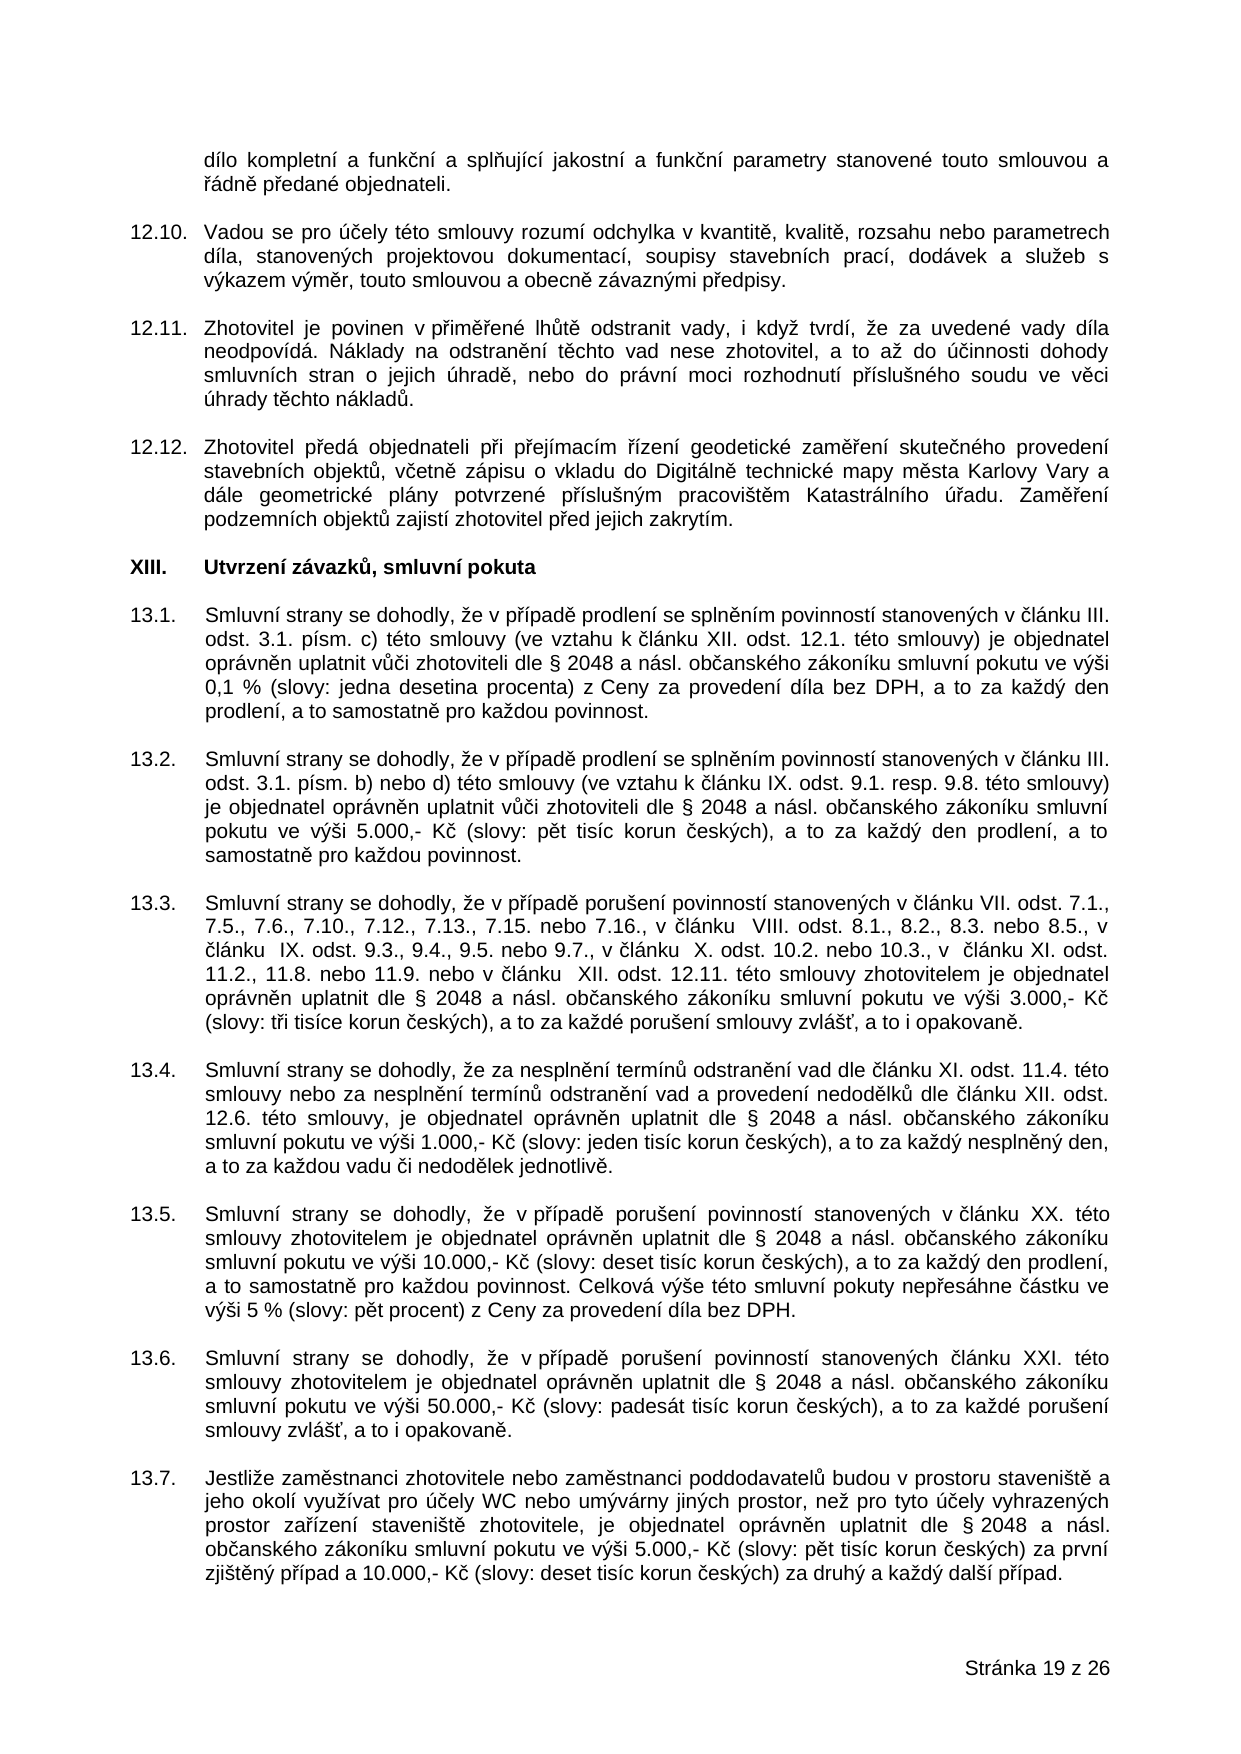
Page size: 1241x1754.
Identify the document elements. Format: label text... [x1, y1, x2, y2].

list Zhotovitel předá objednateli při přejímacím řízení geodetické zaměření skutečného provedení stavebních objektů, včetně zápisu o vkladu do Digitálně technické mapy města Karlovy Vary a dále geometrické plány potvrzené příslušným pracovištěm Katastrálního úřadu. Zaměření podzemních objektů zajistí zhotovitel před jejich zakrytím. [130, 435, 1110, 531]
text XIII. Utvrzení závazků, smluvní pokuta [130, 555, 1110, 579]
list Smluvní strany se dohodly, že za nesplnění termínů odstranění vad dle článku XI. odst. 11.4. této smlouvy nebo za nesplnění termínů odstranění vad a provedení nedodělků dle článku XII. odst. 12.6. této smlouvy, je objednatel oprávněn uplatnit dle § 2048 a násl. občanského zákoníku smluvní pokutu ve výši 1.000,- Kč (slovy: jeden tisíc korun českých), a to za každý nesplněný den, a to za každou vadu či nedodělek jednotlivě. [130, 1058, 1110, 1178]
list Vadou se pro účely této smlouvy rozumí odchylka v kvantitě, kvalitě, rozsahu nebo parametrech díla, stanovených projektovou dokumentací, soupisy stavebních prací, dodávek a služeb s výkazem výměr, touto smlouvou a obecně závaznými předpisy. [130, 219, 1110, 291]
list Smluvní strany se dohodly, že v případě prodlení se splněním povinností stanovených v článku III. odst. 3.1. písm. c) této smlouvy (ve vztahu k článku XII. odst. 12.1. této smlouvy) je objednatel oprávněn uplatnit vůči zhotoviteli dle § 2048 a násl. občanského zákoníku smluvní pokutu ve výši 0,1 % (slovy: jedna desetina procenta) z Ceny za provedení díla bez DPH, a to za každý den prodlení, a to samostatně pro každou povinnost. [130, 603, 1110, 723]
list Smluvní strany se dohodly, že v případě porušení povinností stanovených článku XXI. této smlouvy zhotovitelem je objednatel oprávněn uplatnit dle § 2048 a násl. občanského zákoníku smluvní pokutu ve výši 50.000,- Kč (slovy: padesát tisíc korun českých), a to za každé porušení smlouvy zvlášť, a to i opakovaně. [130, 1346, 1110, 1441]
list Smluvní strany se dohodly, že v případě porušení povinností stanovených v článku XX. této smlouvy zhotovitelem je objednatel oprávněn uplatnit dle § 2048 a násl. občanského zákoníku smluvní pokutu ve výši 10.000,- Kč (slovy: deset tisíc korun českých), a to za každý den prodlení, a to samostatně pro každou povinnost. Celková výše této smluvní pokuty nepřesáhne částku ve výši 5 % (slovy: pět procent) z Ceny za provedení díla bez DPH. [130, 1202, 1110, 1322]
list Jestliže zaměstnanci zhotovitele nebo zaměstnanci poddodavatelů budou v prostoru staveniště a jeho okolí využívat pro účely WC nebo umývárny jiných prostor, než pro tyto účely vyhrazených prostor zařízení staveniště zhotovitele, je objednatel oprávněn uplatnit dle § 2048 a násl. občanského zákoníku smluvní pokutu ve výši 5.000,- Kč (slovy: pět tisíc korun českých) za první zjištěný případ a 10.000,- Kč (slovy: deset tisíc korun českých) za druhý a každý další případ. [130, 1465, 1110, 1585]
list Zhotovitel je povinen v přiměřené lhůtě odstranit vady, i když tvrdí, že za uvedené vady díla neodpovídá. Náklady na odstranění těchto vad nese zhotovitel, a to až do účinnosti dohody smluvních stran o jejich úhradě, nebo do právní moci rozhodnutí příslušného soudu ve věci úhrady těchto nákladů. [130, 315, 1110, 411]
list Smluvní strany se dohodly, že v případě prodlení se splněním povinností stanovených v článku III. odst. 3.1. písm. b) nebo d) této smlouvy (ve vztahu k článku IX. odst. 9.1. resp. 9.8. této smlouvy) je objednatel oprávněn uplatnit vůči zhotoviteli dle § 2048 a násl. občanského zákoníku smluvní pokutu ve výši 5.000,- Kč (slovy: pět tisíc korun českých), a to za každý den prodlení, a to samostatně pro každou povinnost. [130, 747, 1110, 866]
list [130, 148, 1110, 196]
list Smluvní strany se dohodly, že v případě porušení povinností stanovených v článku VII. odst. 7.1., 7.5., 7.6., 7.10., 7.12., 7.13., 7.15. nebo 7.16., v článku VIII. odst. 8.1., 8.2., 8.3. nebo 8.5., v článku IX. odst. 9.3., 9.4., 9.5. nebo 9.7., v článku X. odst. 10.2. nebo 10.3., v článku XI. odst. 11.2., 11.8. nebo 11.9. nebo v článku XII. odst. 12.11. této smlouvy zhotovitelem je objednatel oprávněn uplatnit dle § 2048 a násl. občanského zákoníku smluvní pokutu ve výši 3.000,- Kč (slovy: tři tisíce korun českých), a to za každé porušení smlouvy zvlášť, a to i opakovaně. [130, 890, 1110, 1034]
